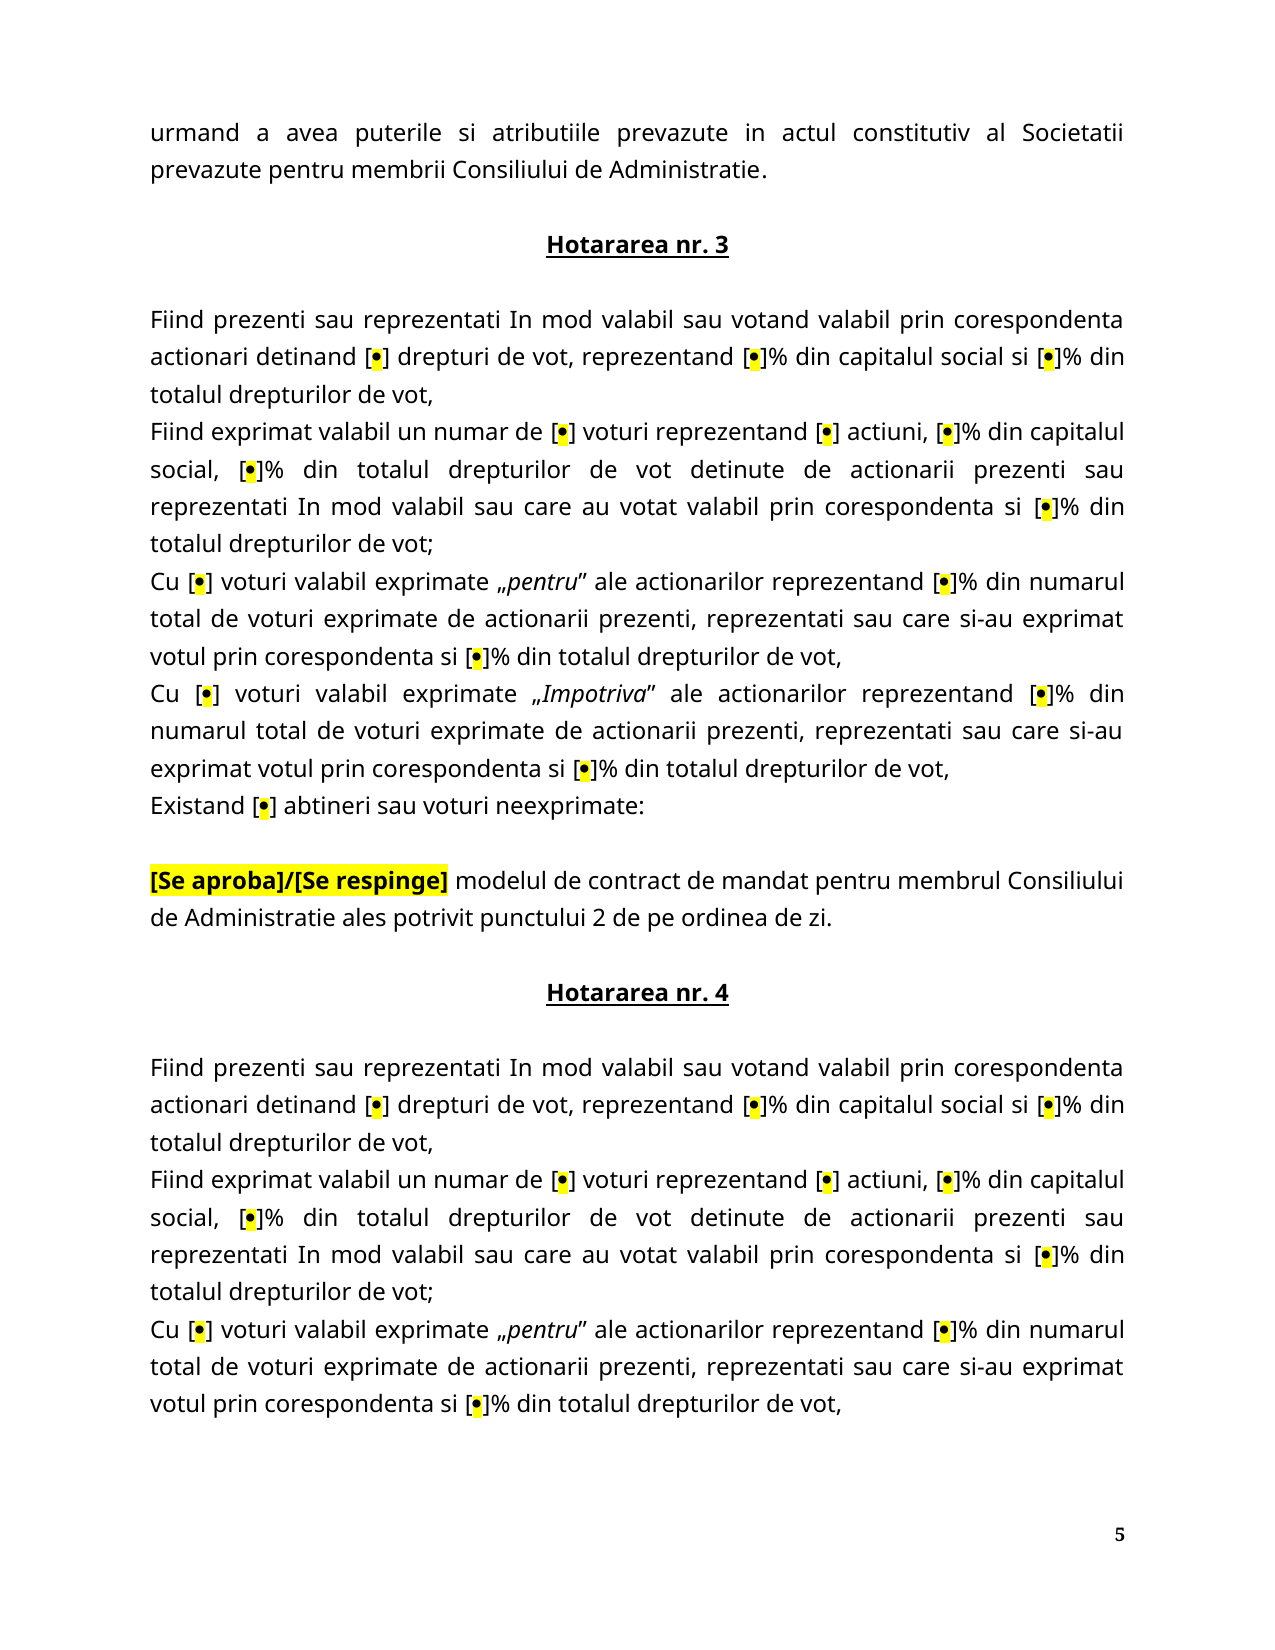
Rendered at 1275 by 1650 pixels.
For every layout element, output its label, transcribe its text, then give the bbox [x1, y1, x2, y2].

text Hotararea nr. 4 [150, 976, 1125, 1008]
text Fiind exprimat valabil un numar de [] voturi reprezentand [] actiuni, []% din capitalul social, []% din totalul drepturilor de vot detinute de actionarii prezenti sau reprezentati In mod valabil sau care au votat valabil prin corespondenta si []% din totalul drepturilor de vot; [150, 415, 1125, 560]
text Hotararea nr. 3 [150, 228, 1125, 261]
text Fiind exprimat valabil un numar de [] voturi reprezentand [] actiuni, []% din capitalul social, []% din totalul drepturilor de vot detinute de actionarii prezenti sau reprezentati In mod valabil sau care au votat valabil prin corespondenta si []% din totalul drepturilor de vot; [150, 1163, 1125, 1308]
text Cu [] voturi valabil exprimate „Impotriva” ale actionarilor reprezentand []% din numarul total de voturi exprimate de actionarii prezenti, reprezentati sau care si-au exprimat votul prin corespondenta si []% din totalul drepturilor de vot, [150, 677, 1125, 784]
text Cu [] voturi valabil exprimate „pentru” ale actionarilor reprezentand []% din numarul total de voturi exprimate de actionarii prezenti, reprezentati sau care si-au exprimat votul prin corespondenta si []% din totalul drepturilor de vot, [150, 1312, 1125, 1420]
text Fiind prezenti sau reprezentati In mod valabil sau votand valabil prin corespondenta actionari detinand [] drepturi de vot, reprezentand []% din capitalul social si []% din totalul drepturilor de vot, [150, 1051, 1125, 1158]
text [Se aproba]/[Se respinge] modelul de contract de mandat pentru membrul Consiliului de Administratie ales potrivit punctului 2 de pe ordinea de zi. [150, 864, 1125, 934]
text Fiind prezenti sau reprezentati In mod valabil sau votand valabil prin corespondenta actionari detinand [] drepturi de vot, reprezentand []% din capitalul social si []% din totalul drepturilor de vot, [150, 303, 1125, 410]
text Cu [] voturi valabil exprimate „pentru” ale actionarilor reprezentand []% din numarul total de voturi exprimate de actionarii prezenti, reprezentati sau care si-au exprimat votul prin corespondenta si []% din totalul drepturilor de vot, [150, 564, 1125, 672]
text Existand [] abtineri sau voturi neexprimate: [150, 789, 1125, 822]
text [150, 116, 1125, 186]
